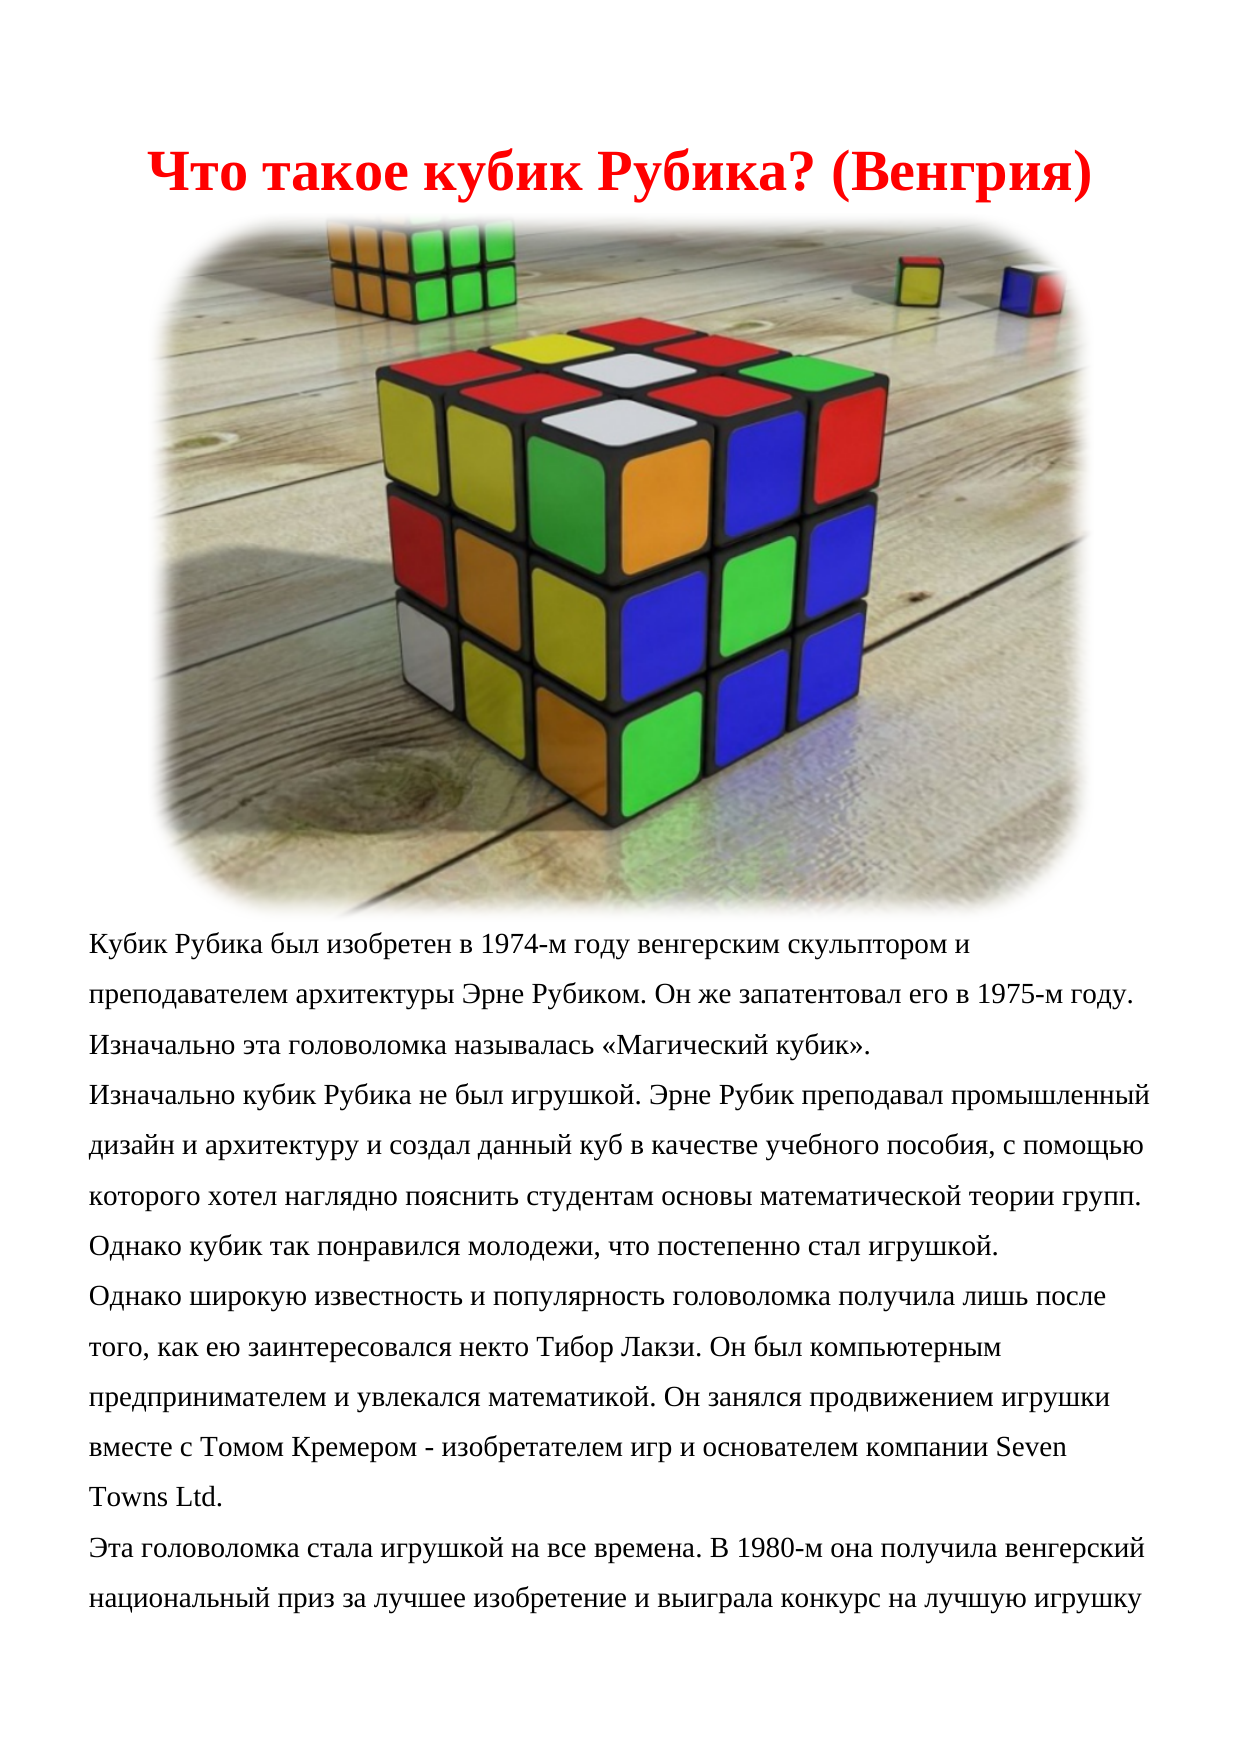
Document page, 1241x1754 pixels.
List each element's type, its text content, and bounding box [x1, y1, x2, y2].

text Кубик Рубика был изобретен в 1974-м году венгерским скульптором и преподавателем архитектуры Эрне Рубиком. Он же запатентовал его в 1975-м году. Изначально эта головоломка называлась «Магический кубик». Изначально кубик Рубика не был игрушкой. Эрне Рубик преподавал промышленный дизайн и архитектуру и создал данный куб в качестве учебного пособия, с помощью которого хотел наглядно пояснить студентам основы математической теории групп. Однако кубик так понравился молодежи, что постепенно стал игрушкой. Однако широкую известность и популярность головоломка получила лишь после того, как ею заинтересовался некто Тибор Лакзи. Он был компьютерным предпринимателем и увлекался математикой. Он занялся продвижением игрушки вместе с Томом Кремером - изобретателем игр и основателем компании Seven Towns Ltd. Эта головоломка стала игрушкой на все времена. В 1980-м она получила венгерский национальный приз за лучшее изобретение и выиграла конкурс на лучшую игрушку [89, 926, 1152, 1614]
text Что такое кубик Рубика? (Венгрия) [89, 136, 1152, 203]
picture [179, 244, 1062, 890]
